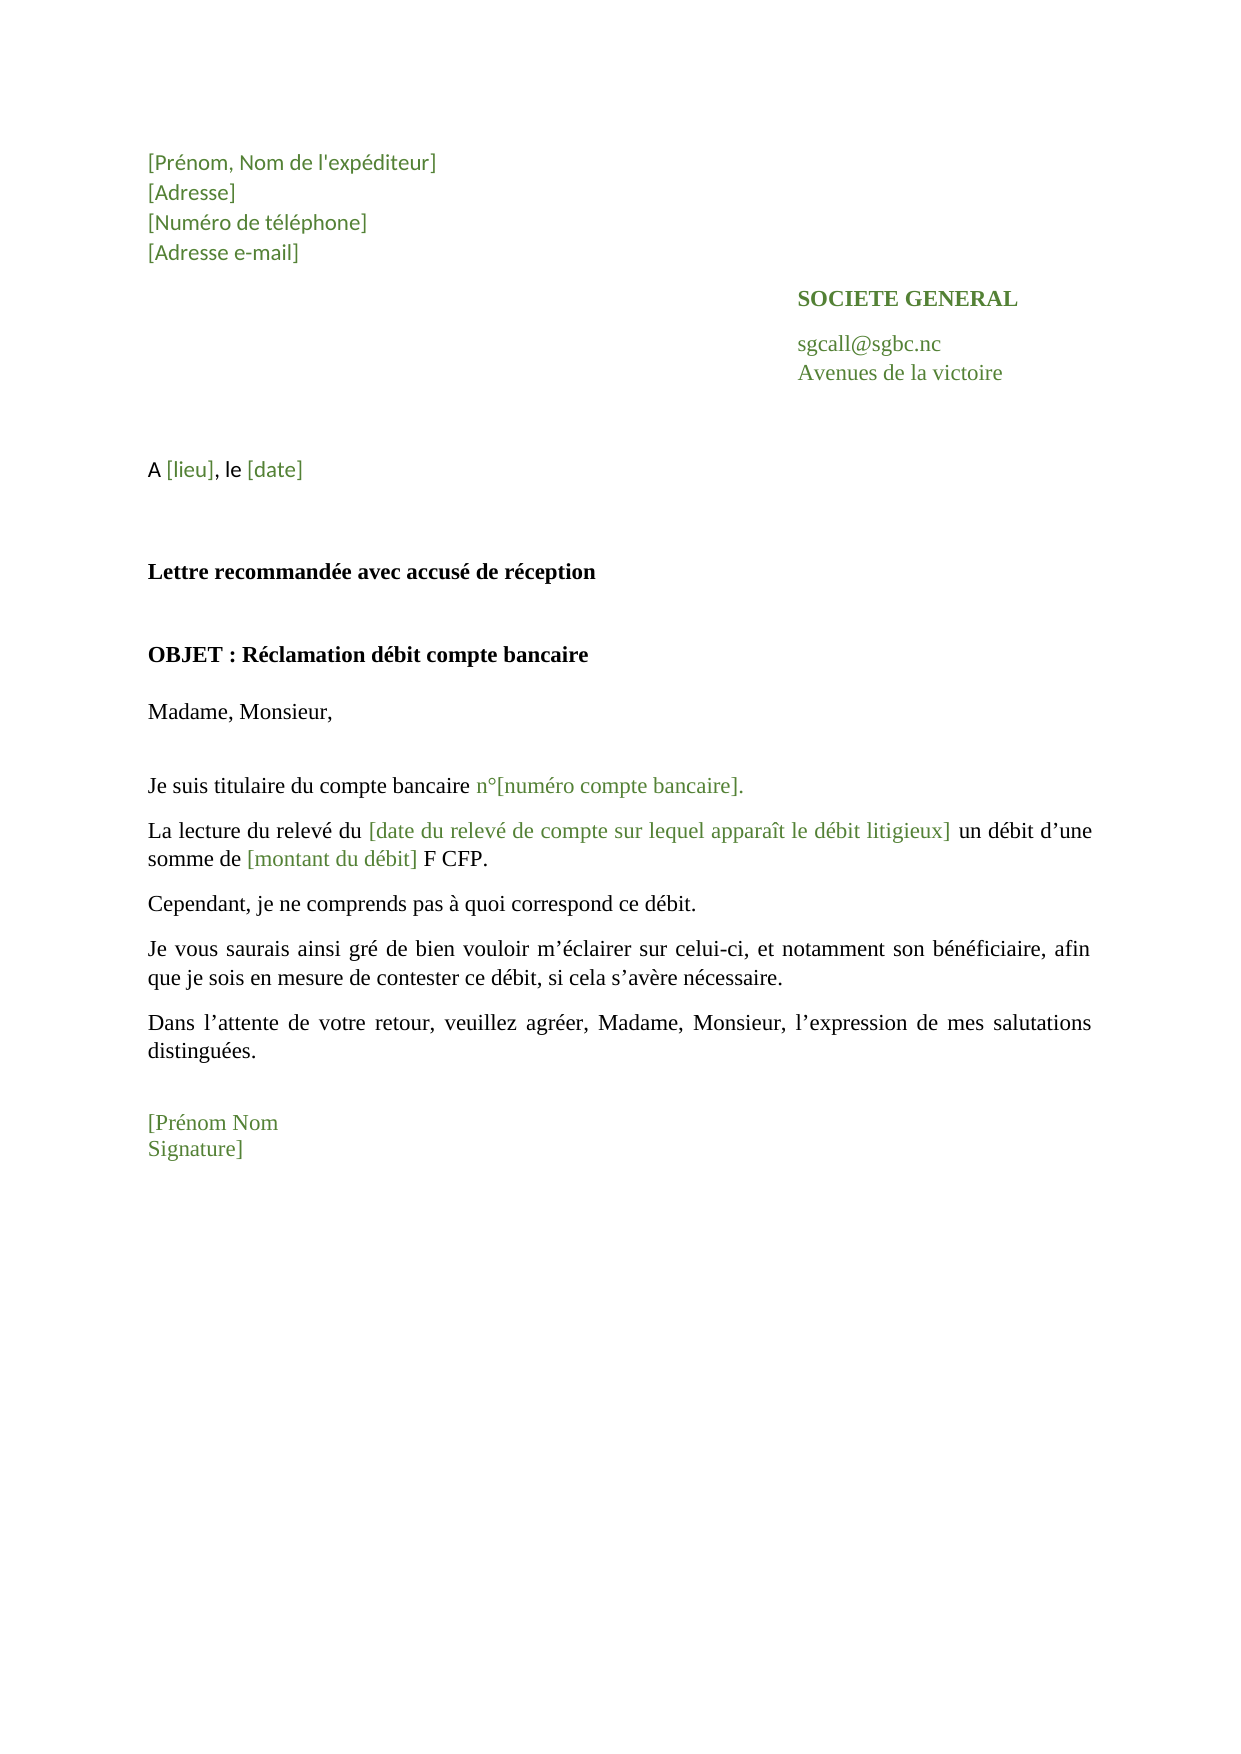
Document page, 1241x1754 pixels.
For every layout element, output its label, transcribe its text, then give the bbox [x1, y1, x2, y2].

text Je vous saurais ainsi gré de bien vouloir m’éclairer sur celui-ci, et notamment son bénéficiaire, afin que je sois en mesure de contester ce débit, si cela s’avère nécessaire. [148, 935, 1093, 990]
text La lecture du relevé du [date du relevé de compte sur lequel apparaît le débit litigieux] un débit d’une somme de [montant du débit] F CFP. [148, 817, 1093, 872]
text A [lieu], le [date] [148, 455, 1093, 483]
text Lettre recommandée avec accusé de réception [148, 502, 1093, 584]
text Je suis titulaire du compte bancaire n°[numéro compte bancaire]. [148, 743, 1093, 798]
text SOCIETE GENERAL [797, 285, 1093, 311]
text Dans l’attente de votre retour, veuillez agréer, Madame, Monsieur, l’expression de mes salutations distinguées. [148, 1009, 1093, 1064]
text OBJET : Réclamation débit compte bancaire Madame, Monsieur, [148, 584, 1093, 724]
text sgcall@sgbc.nc Avenues de la victoire [797, 330, 1093, 385]
text [Prénom Nom [148, 1082, 1093, 1135]
text [Prénom, Nom de l'expéditeur] [Adresse] [Numéro de téléphone] [Adresse e-mail] [148, 148, 1093, 266]
text Signature] [148, 1135, 1093, 1162]
text Cependant, je ne comprends pas à quoi correspond ce débit. [148, 890, 1093, 917]
